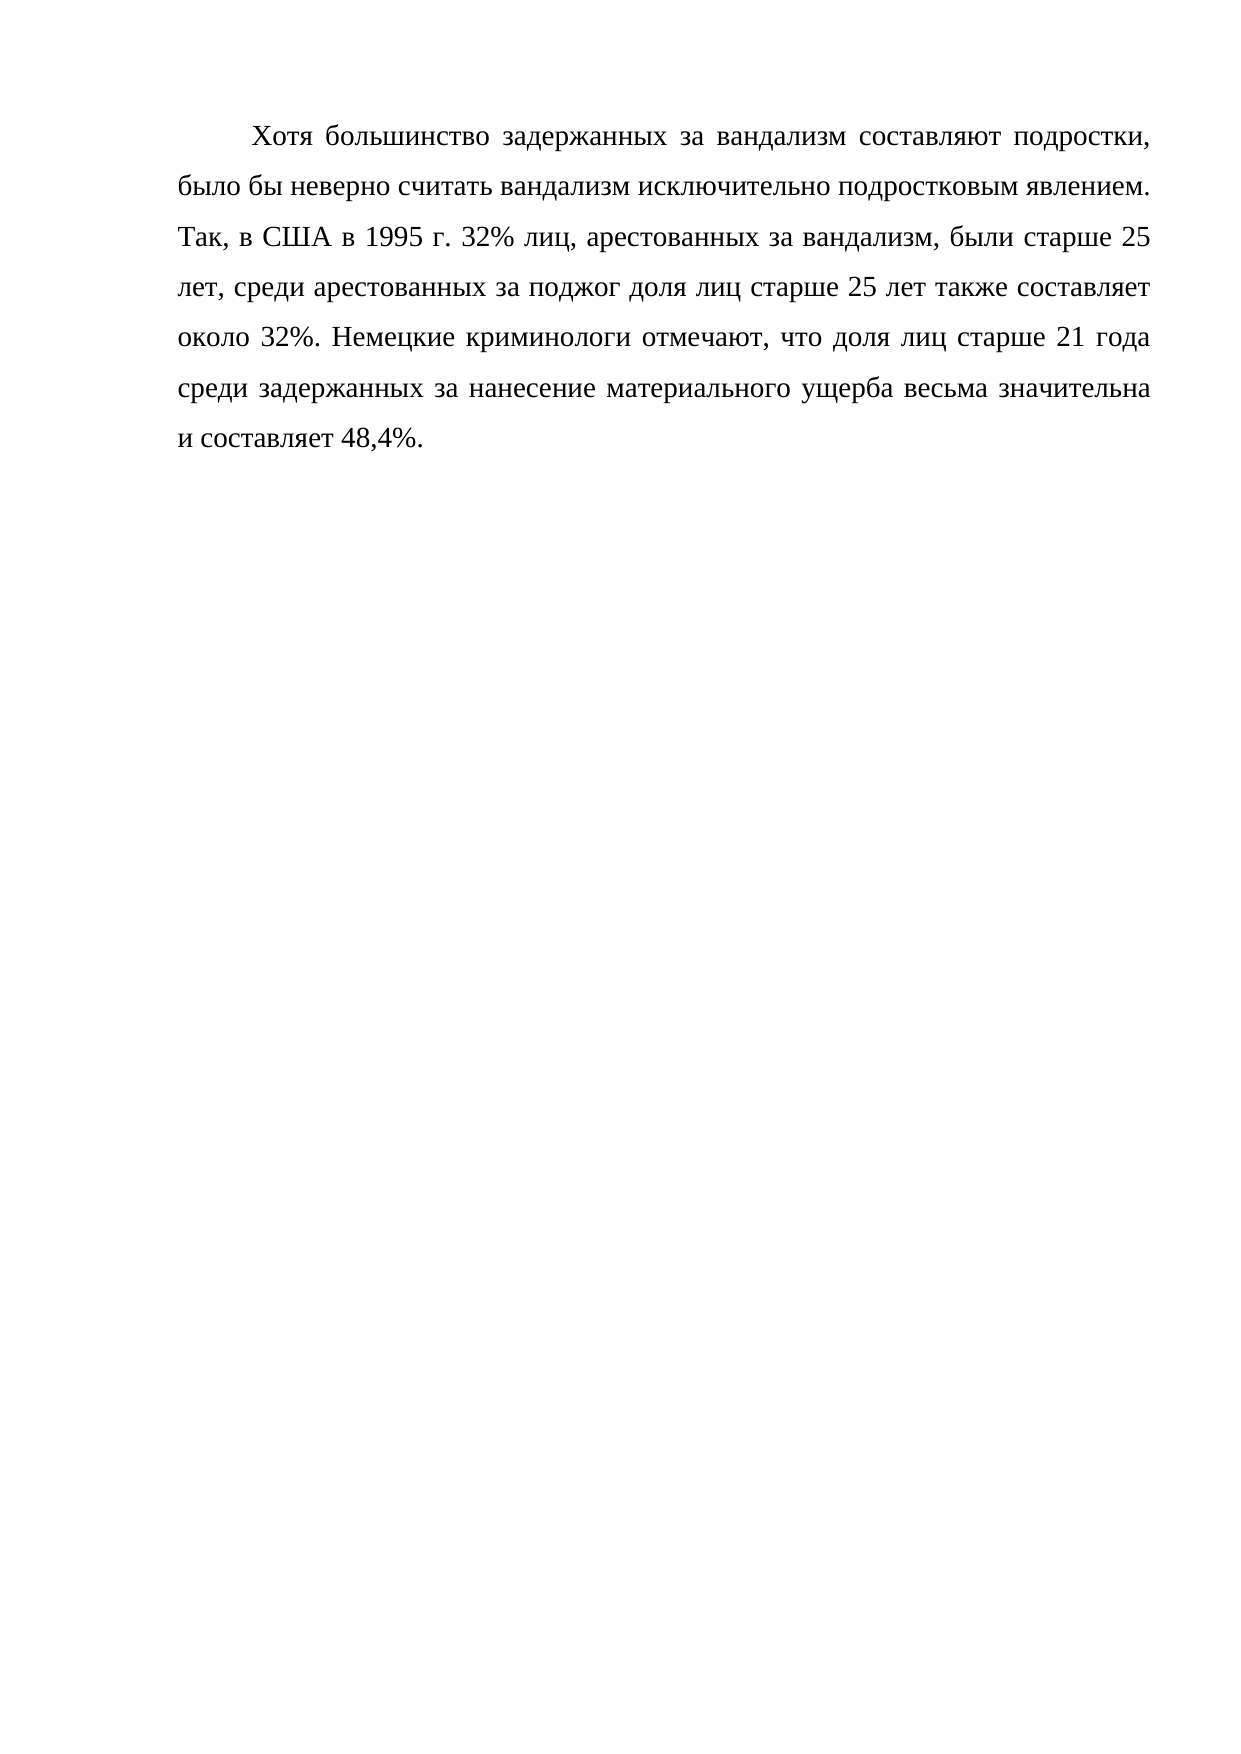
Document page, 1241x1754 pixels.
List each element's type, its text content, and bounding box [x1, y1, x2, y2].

text Хотя большинство задержанных за вандализм составляют подростки, было бы неверно считать вандализм исключительно подростковым явлением. Так, в США в 1995 г. 32% лиц, арестованных за вандализм, были старше 25 лет, среди арестованных за поджог доля лиц старше 25 лет также составляет около 32%. Немецкие криминологи отмечают, что доля лиц старше 21 года среди задержанных за нанесение материального ущерба весьма значительна и составляет 48,4%. [177, 118, 1152, 453]
